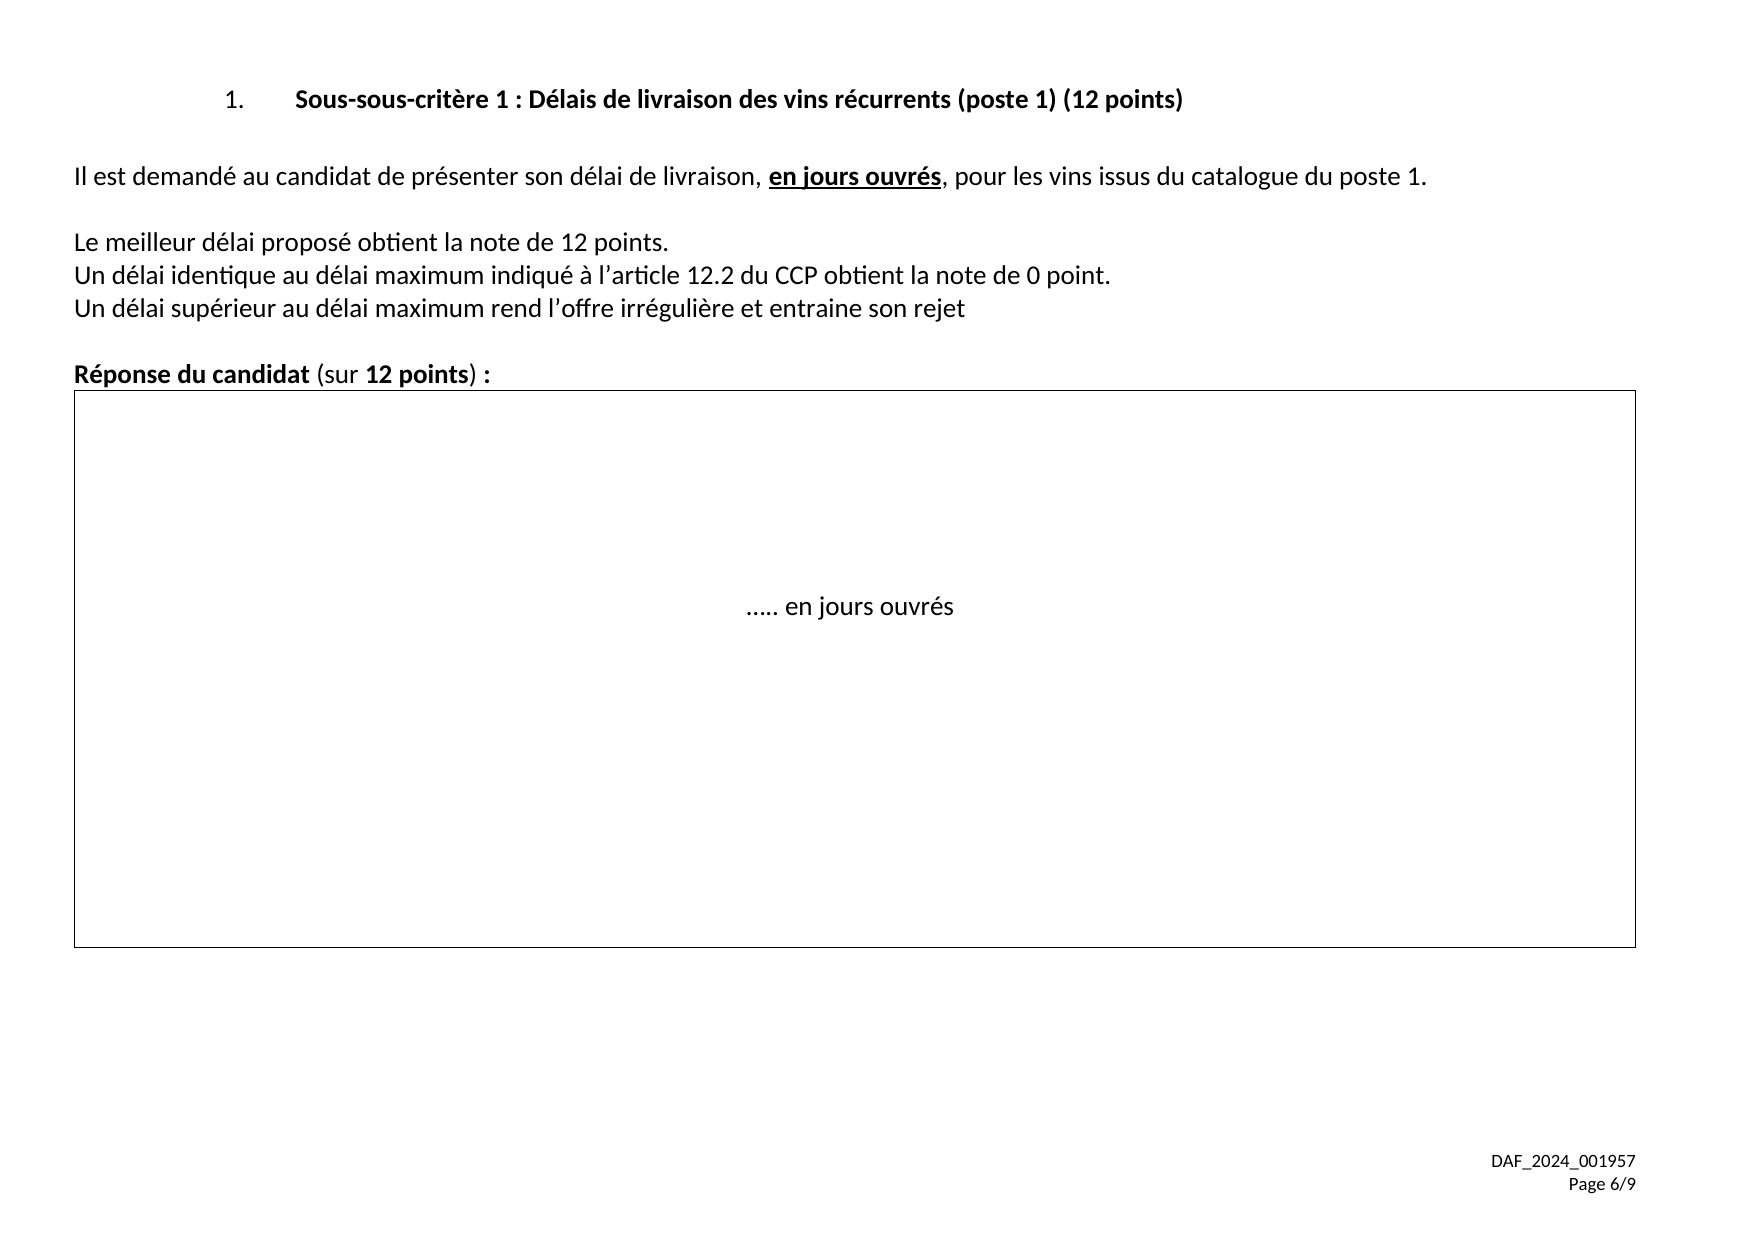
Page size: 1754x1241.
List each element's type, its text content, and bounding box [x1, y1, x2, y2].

text Un délai identique au délai maximum indiqué à l’article 12.2 du CCP obtient la note de 0 point. [74, 258, 1636, 291]
text Le meilleur délai proposé obtient la note de 12 points. [74, 225, 1636, 258]
text Un délai supérieur au délai maximum rend l’offre irrégulière et entraine son rejet [74, 291, 1636, 324]
subtitle Sous-sous-critère 1 : Délais de livraison des vins récurrents (poste 1) (12 points) [224, 89, 1636, 114]
table_header ….. en jours ouvrés [75, 391, 1635, 947]
text Réponse du candidat (sur 12 points) : [74, 357, 1636, 390]
text Il est demandé au candidat de présenter son délai de livraison, en jours ouvrés, pour les vins issus du catalogue du poste 1. [74, 159, 1636, 192]
